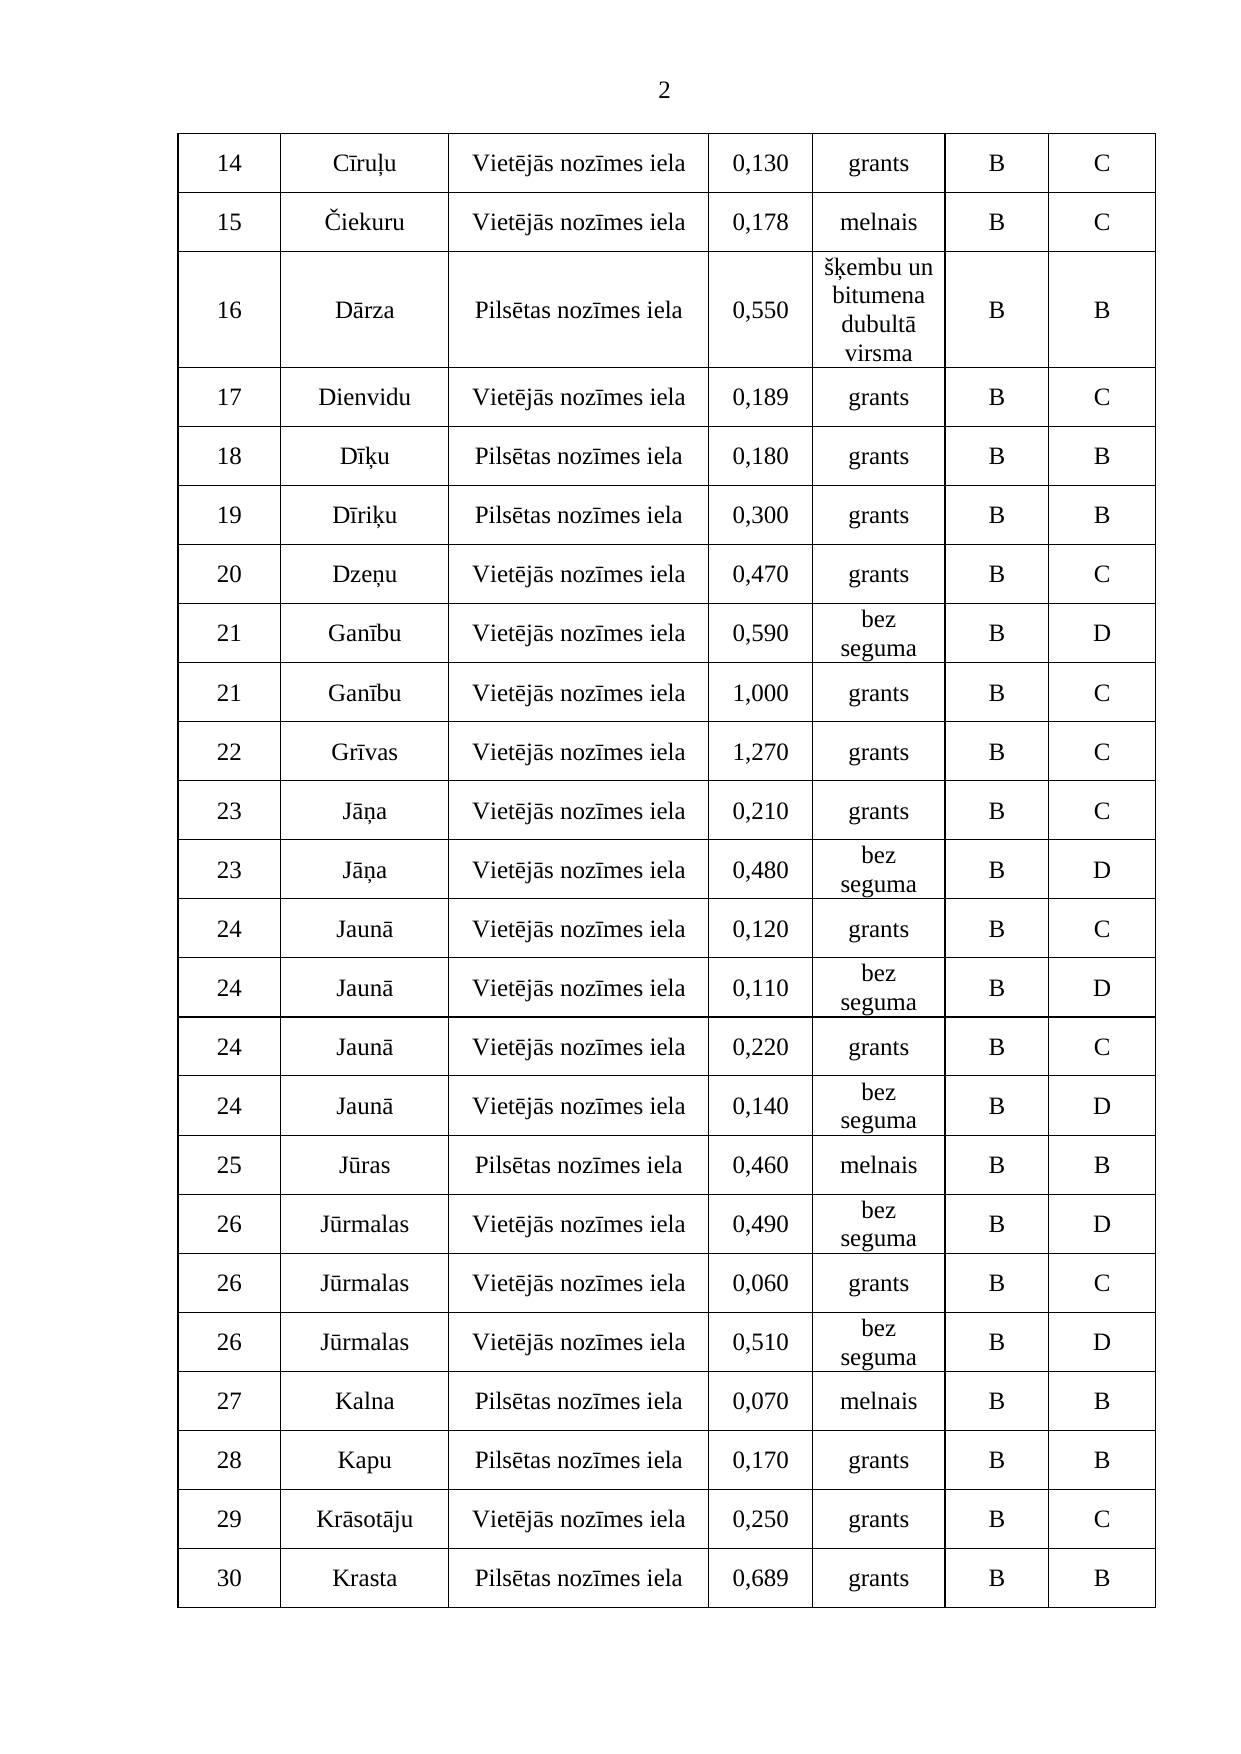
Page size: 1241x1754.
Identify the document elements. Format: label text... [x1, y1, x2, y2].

table_cell 14 [179, 134, 280, 192]
table_cell C [1049, 1018, 1155, 1075]
table_cell Vietējās nozīmes iela [449, 1018, 708, 1075]
table_cell Vietējās nozīmes iela [449, 545, 708, 603]
table_cell D [1049, 1195, 1155, 1253]
table_cell 0,120 [709, 899, 812, 957]
table_cell grants [813, 1490, 944, 1548]
table_cell 24 [179, 958, 280, 1016]
table_cell B [946, 840, 1048, 898]
table_cell Jūrmalas [281, 1254, 448, 1312]
table_cell Pilsētas nozīmes iela [449, 1431, 708, 1489]
table_cell 0,220 [709, 1018, 812, 1075]
table_cell B [1049, 1549, 1155, 1607]
table_cell 26 [179, 1195, 280, 1253]
table_cell 25 [179, 1136, 280, 1193]
table_cell 15 [179, 193, 280, 251]
table_cell Vietējās nozīmes iela [449, 899, 708, 957]
table_cell B [946, 1195, 1048, 1253]
table_cell B [946, 1136, 1048, 1193]
table_cell Vietējās nozīmes iela [449, 604, 708, 662]
table_cell 0,490 [709, 1195, 812, 1253]
table_cell B [946, 1490, 1048, 1548]
table_cell grants [813, 1254, 944, 1312]
table_cell grants [813, 1431, 944, 1489]
table_cell Dīķu [281, 427, 448, 485]
table_cell C [1049, 1254, 1155, 1312]
table_cell grants [813, 722, 944, 780]
table_cell 0,110 [709, 958, 812, 1016]
table_cell grants [813, 1018, 944, 1075]
table_cell Vietējās nozīmes iela [449, 1195, 708, 1253]
table_cell Čiekuru [281, 193, 448, 251]
table_cell 0,189 [709, 368, 812, 426]
table_cell Vietējās nozīmes iela [449, 368, 708, 426]
table_cell melnais [813, 193, 944, 251]
table_cell 0,550 [709, 252, 812, 367]
table_cell bez seguma [813, 1195, 944, 1253]
table_cell B [946, 368, 1048, 426]
table_cell 0,689 [709, 1549, 812, 1607]
table_cell grants [813, 663, 944, 721]
table_cell D [1049, 840, 1155, 898]
table_cell 0,178 [709, 193, 812, 251]
table_cell B [946, 1549, 1048, 1607]
table_cell Kapu [281, 1431, 448, 1489]
table_cell grants [813, 781, 944, 839]
table_cell B [946, 604, 1048, 662]
table_cell grants [813, 134, 944, 192]
table_cell 0,470 [709, 545, 812, 603]
table_cell 24 [179, 1076, 280, 1134]
table_cell bez seguma [813, 604, 944, 662]
table_cell B [1049, 1136, 1155, 1193]
table_cell grants [813, 486, 944, 544]
table_cell 23 [179, 781, 280, 839]
table_cell Vietējās nozīmes iela [449, 1254, 708, 1312]
table_cell Vietējās nozīmes iela [449, 663, 708, 721]
table_cell Jāņa [281, 781, 448, 839]
table_cell B [946, 722, 1048, 780]
table_cell Vietējās nozīmes iela [449, 958, 708, 1016]
table_cell B [946, 252, 1048, 367]
table_cell Dienvidu [281, 368, 448, 426]
table_cell B [1049, 486, 1155, 544]
table_cell 28 [179, 1431, 280, 1489]
table_cell B [946, 486, 1048, 544]
table_cell Vietējās nozīmes iela [449, 1076, 708, 1134]
table_cell Pilsētas nozīmes iela [449, 486, 708, 544]
table_cell grants [813, 1549, 944, 1607]
table_cell B [946, 134, 1048, 192]
table_cell 17 [179, 368, 280, 426]
table_cell C [1049, 781, 1155, 839]
table_cell bez seguma [813, 958, 944, 1016]
table_cell Pilsētas nozīmes iela [449, 252, 708, 367]
table_cell bez seguma [813, 840, 944, 898]
table_cell B [1049, 1431, 1155, 1489]
table_cell C [1049, 193, 1155, 251]
table_cell 0,590 [709, 604, 812, 662]
table_cell Dīriķu [281, 486, 448, 544]
table_cell 0,460 [709, 1136, 812, 1193]
table_cell 1,270 [709, 722, 812, 780]
table_cell 29 [179, 1490, 280, 1548]
table_cell Jūras [281, 1136, 448, 1193]
table_cell B [946, 427, 1048, 485]
table_cell Grīvas [281, 722, 448, 780]
table_cell Vietējās nozīmes iela [449, 1490, 708, 1548]
table_cell Jaunā [281, 899, 448, 957]
table_cell 22 [179, 722, 280, 780]
table_cell Jūrmalas [281, 1313, 448, 1371]
table_cell B [946, 1431, 1048, 1489]
table_cell C [1049, 899, 1155, 957]
table_cell B [946, 958, 1048, 1016]
table_cell C [1049, 1490, 1155, 1548]
table_cell 0,180 [709, 427, 812, 485]
table_cell Vietējās nozīmes iela [449, 722, 708, 780]
table_cell bez seguma [813, 1076, 944, 1134]
table_cell Cīruļu [281, 134, 448, 192]
table_cell D [1049, 1313, 1155, 1371]
table_cell 0,300 [709, 486, 812, 544]
table_cell B [946, 1018, 1048, 1075]
table_cell Jaunā [281, 958, 448, 1016]
table_cell 24 [179, 899, 280, 957]
table_cell 21 [179, 604, 280, 662]
table_cell B [946, 1254, 1048, 1312]
table_cell 30 [179, 1549, 280, 1607]
table_cell grants [813, 545, 944, 603]
table_cell 0,130 [709, 134, 812, 192]
table_cell 0,170 [709, 1431, 812, 1489]
table_cell 0,250 [709, 1490, 812, 1548]
table_cell grants [813, 427, 944, 485]
table_cell 20 [179, 545, 280, 603]
table_cell Jaunā [281, 1076, 448, 1134]
table_cell melnais [813, 1136, 944, 1193]
table_cell B [946, 663, 1048, 721]
table_cell 23 [179, 840, 280, 898]
table_cell šķembu un bitumena dubultā virsma [813, 252, 944, 367]
table_cell grants [813, 368, 944, 426]
table_cell Vietējās nozīmes iela [449, 781, 708, 839]
table_cell B [1049, 427, 1155, 485]
table_cell 0,070 [709, 1372, 812, 1430]
table_cell Krasta [281, 1549, 448, 1607]
table_cell 19 [179, 486, 280, 544]
table_cell D [1049, 958, 1155, 1016]
table_cell Dzeņu [281, 545, 448, 603]
table_cell 0,510 [709, 1313, 812, 1371]
table_cell B [946, 1076, 1048, 1134]
table_cell B [1049, 252, 1155, 367]
table_cell C [1049, 663, 1155, 721]
table_cell 21 [179, 663, 280, 721]
table_cell 1,000 [709, 663, 812, 721]
table_cell B [946, 899, 1048, 957]
table_cell 0,210 [709, 781, 812, 839]
table_cell Jūrmalas [281, 1195, 448, 1253]
table_cell Ganību [281, 663, 448, 721]
table_cell Ganību [281, 604, 448, 662]
table_cell 26 [179, 1313, 280, 1371]
table_cell B [946, 1313, 1048, 1371]
table_cell Pilsētas nozīmes iela [449, 1136, 708, 1193]
table_cell B [946, 193, 1048, 251]
table_cell Jāņa [281, 840, 448, 898]
table_cell C [1049, 368, 1155, 426]
table_cell C [1049, 545, 1155, 603]
table_cell 26 [179, 1254, 280, 1312]
table_cell Kalna [281, 1372, 448, 1430]
table_cell B [946, 781, 1048, 839]
table_cell Pilsētas nozīmes iela [449, 427, 708, 485]
table_cell 0,060 [709, 1254, 812, 1312]
table_cell Jaunā [281, 1018, 448, 1075]
table_cell 27 [179, 1372, 280, 1430]
table_cell Krāsotāju [281, 1490, 448, 1548]
table_cell B [946, 1372, 1048, 1430]
table_cell grants [813, 899, 944, 957]
table_cell 18 [179, 427, 280, 485]
table_cell Vietējās nozīmes iela [449, 1313, 708, 1371]
table_cell B [1049, 1372, 1155, 1430]
table_cell Vietējās nozīmes iela [449, 840, 708, 898]
table_cell 0,480 [709, 840, 812, 898]
table_cell Pilsētas nozīmes iela [449, 1372, 708, 1430]
table_cell Dārza [281, 252, 448, 367]
table_cell bez seguma [813, 1313, 944, 1371]
table_cell C [1049, 722, 1155, 780]
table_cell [449, 134, 708, 192]
table_cell 16 [179, 252, 280, 367]
table_cell B [946, 545, 1048, 603]
table_cell C [1049, 134, 1155, 192]
table_cell melnais [813, 1372, 944, 1430]
table_cell D [1049, 1076, 1155, 1134]
table_cell D [1049, 604, 1155, 662]
table_cell Vietējās nozīmes iela [449, 193, 708, 251]
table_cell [449, 1549, 708, 1607]
table_cell 24 [179, 1018, 280, 1075]
table_cell 0,140 [709, 1076, 812, 1134]
